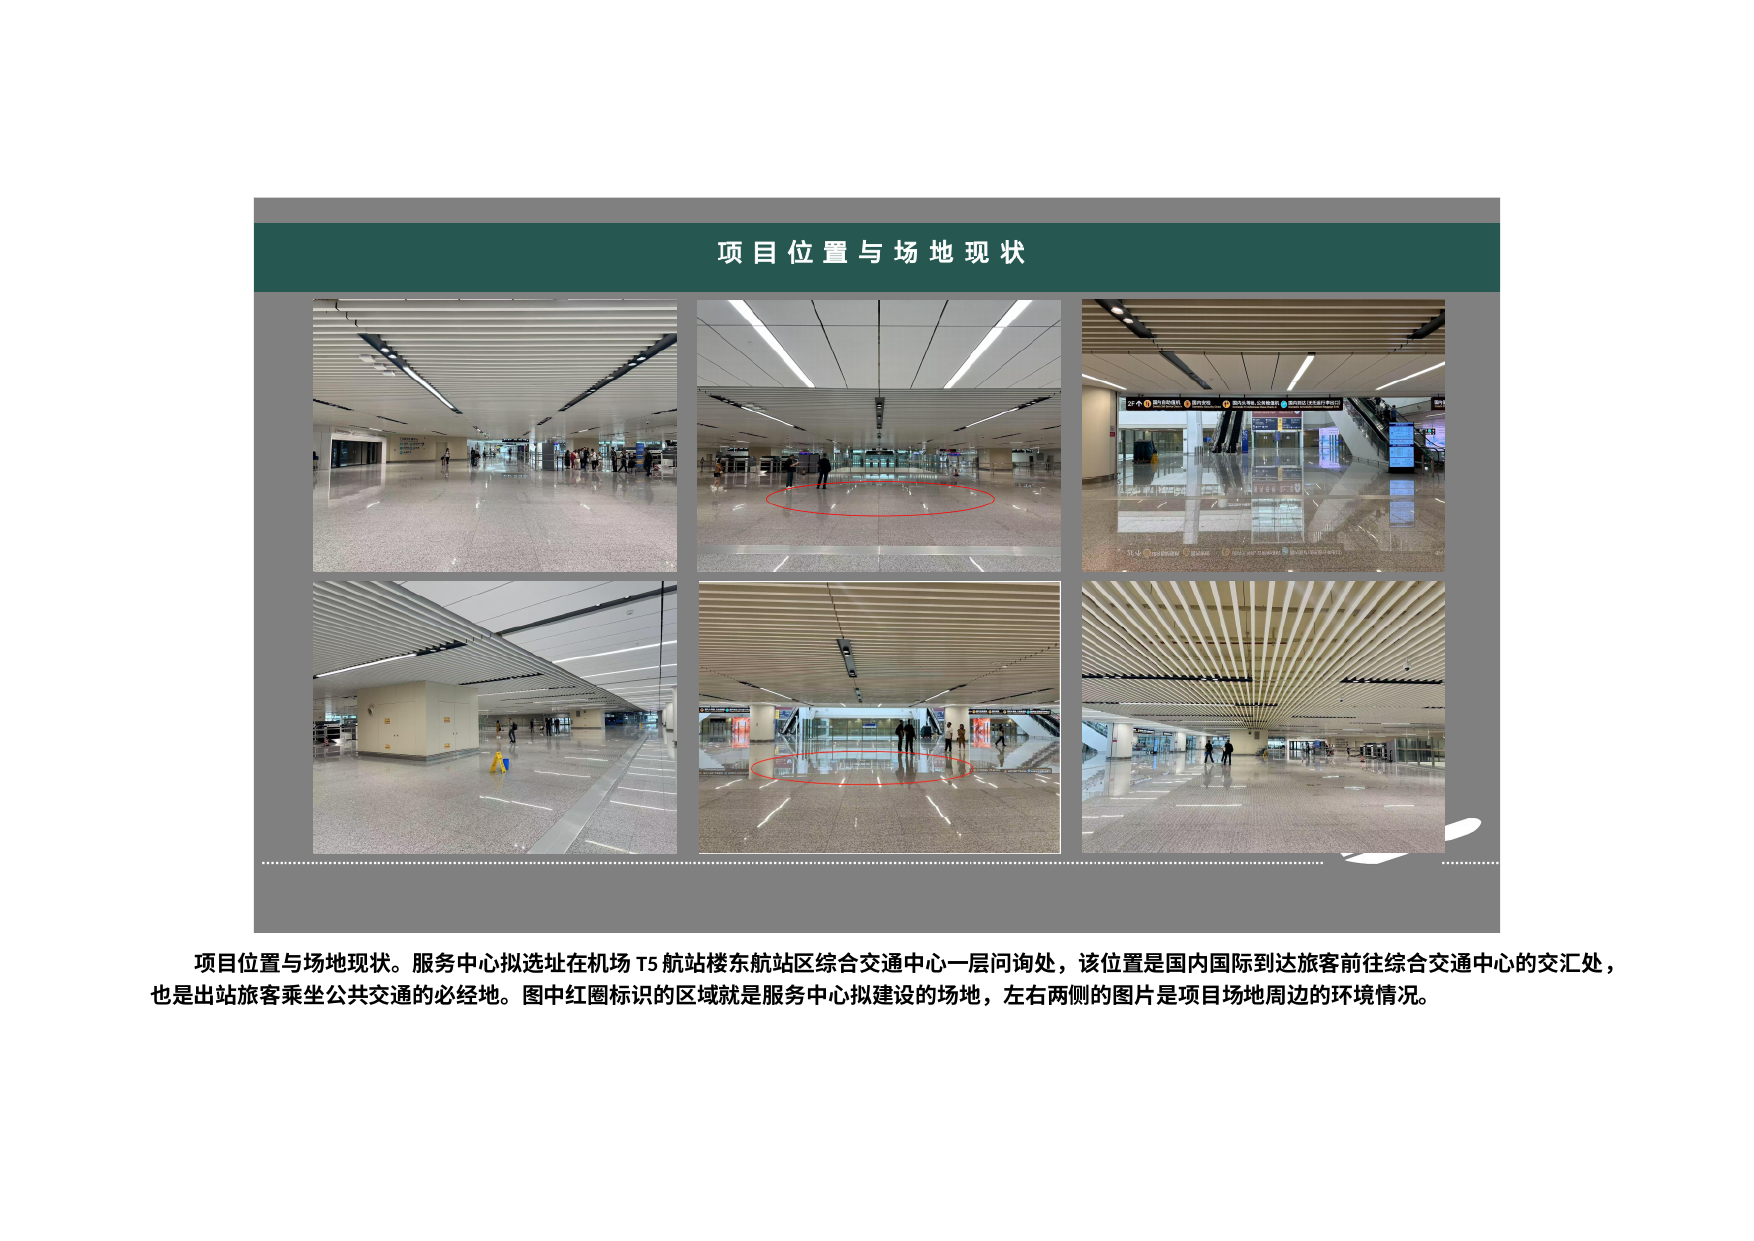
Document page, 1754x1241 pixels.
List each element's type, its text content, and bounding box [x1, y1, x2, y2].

text 项目位置与场地现状。服务中心拟选址在机场T5航站楼东航站区综合交通中心一层问询处，该位置是国内国际到达旅客前往综合交通中心的交汇处，也是出站旅客乘坐公共交通的必经地。图中红圈标识的区域就是服务中心拟建设的场地，左右两侧的图片是项目场地周边的环境情况。 [150, 945, 1604, 1010]
picture [253, 197, 1501, 933]
